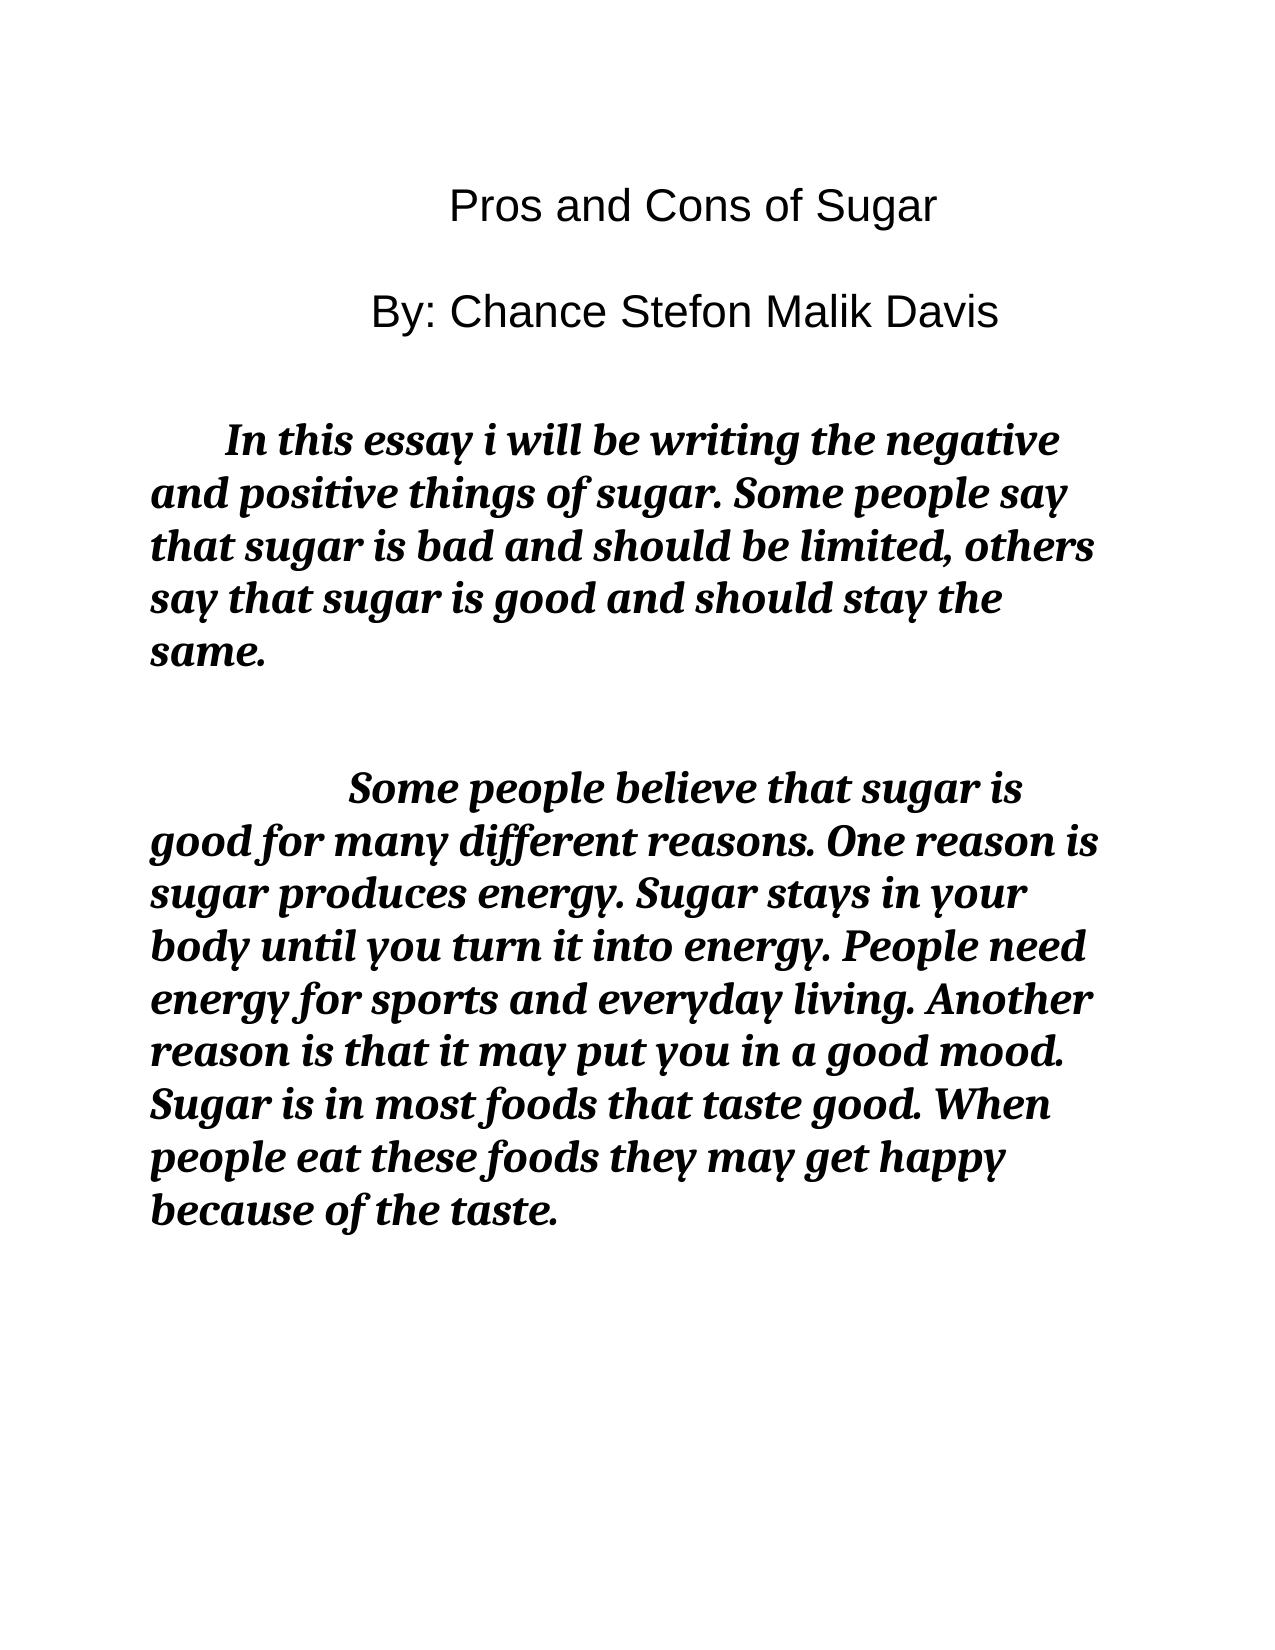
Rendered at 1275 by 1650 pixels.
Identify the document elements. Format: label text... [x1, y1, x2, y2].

text Pros and Cons of Sugar [150, 179, 1125, 231]
text By: Chance Stefon Malik Davis [150, 284, 1125, 337]
subtitle In this essay i will be writing the negative and positive things of sugar. Some people say that sugar is bad and should be limited, others say that sugar is good and should stay the same. [150, 414, 1125, 678]
subtitle Some people believe that sugar is good for many different reasons. One reason is sugar produces energy. Sugar stays in your body until you turn it into energy. People need energy for sports and everyday living. Another reason is that it may put you in a good mood. Sugar is in most foods that taste good. When people eat these foods they may get happy because of the taste. [150, 762, 1125, 1236]
